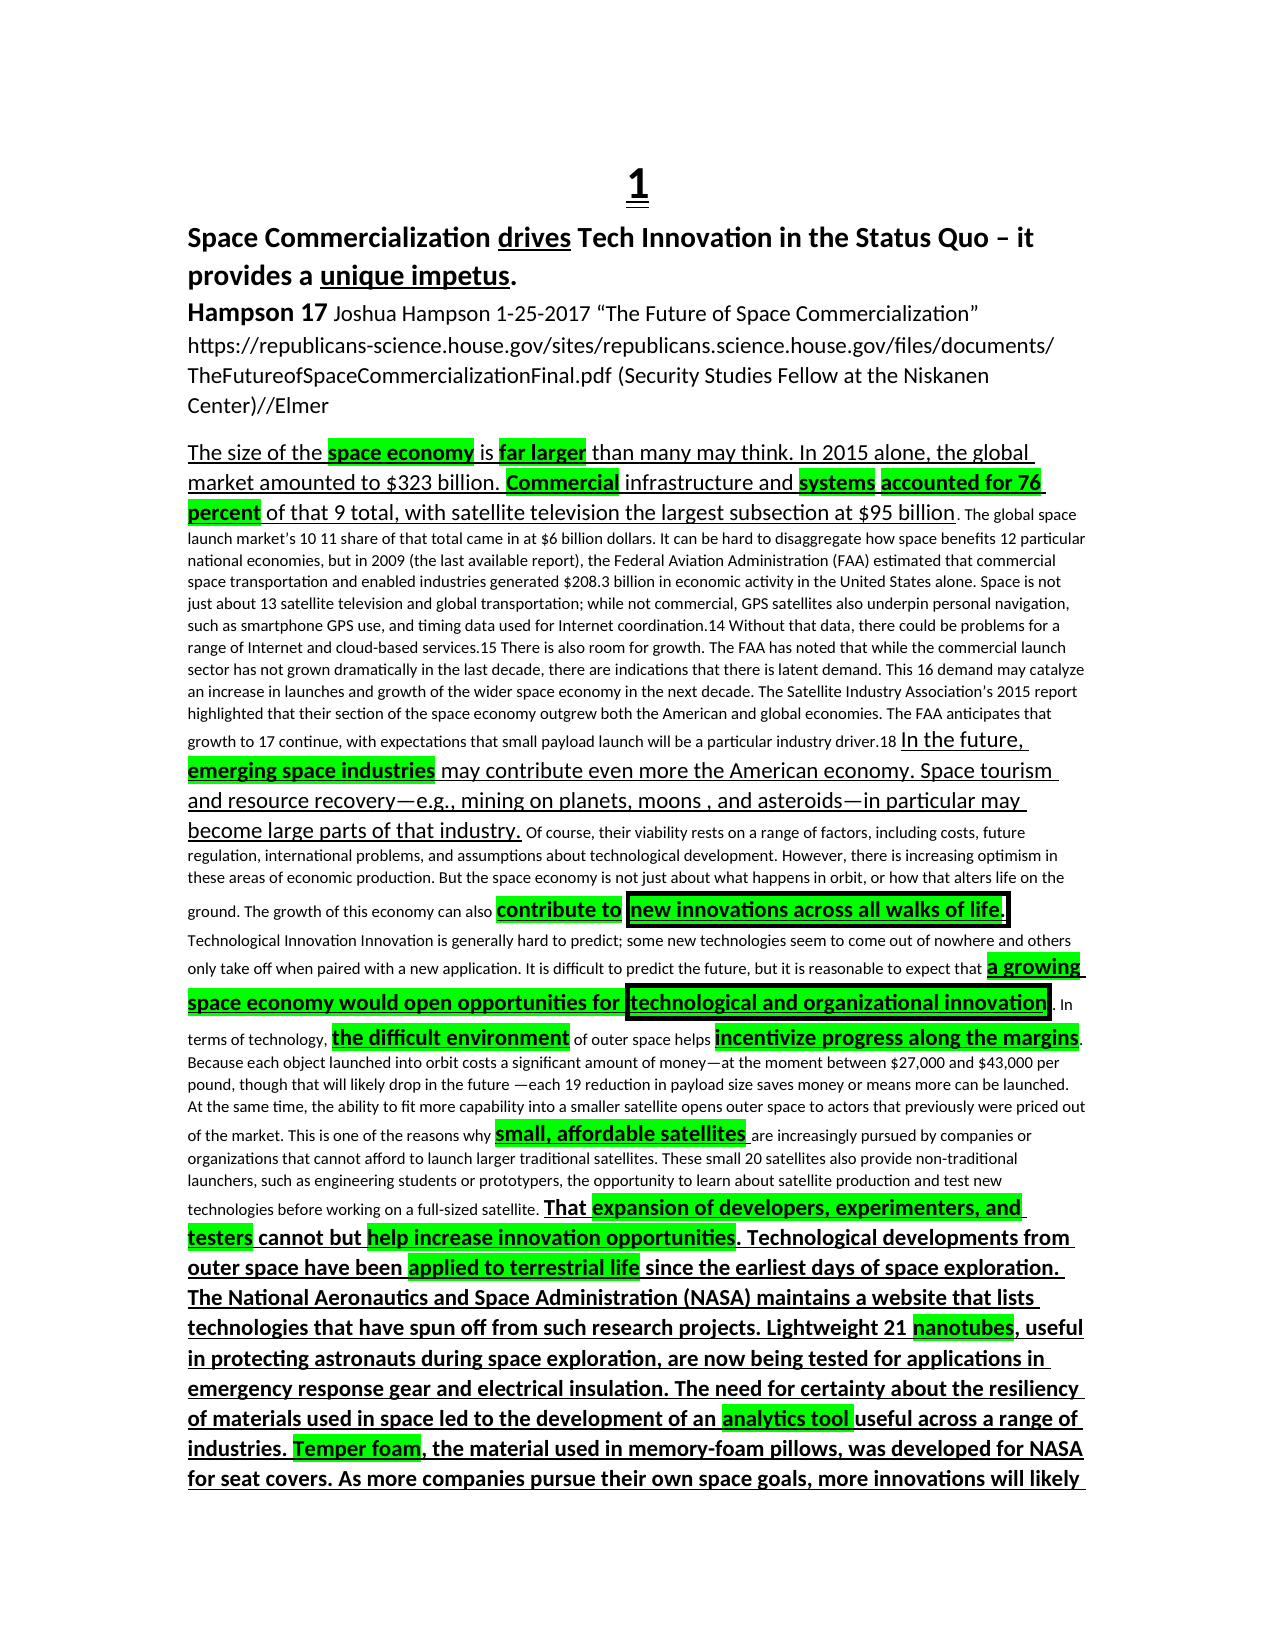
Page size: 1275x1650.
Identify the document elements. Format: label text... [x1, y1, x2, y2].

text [187, 438, 1087, 1492]
subtitle 1 [187, 154, 1087, 210]
subtitle Space Commercialization drives Tech Innovation in the Status Quo – it provides a unique impetus. [187, 219, 1087, 293]
text Hampson 17 Joshua Hampson 1-25-2017 “The Future of Space Commercialization” https://republicans-science.house.gov/sites/republicans.science.house.gov/files/documents/TheFutureofSpaceCommercializationFinal.pdf (Security Studies Fellow at the Niskanen Center)//Elmer [187, 296, 1087, 419]
